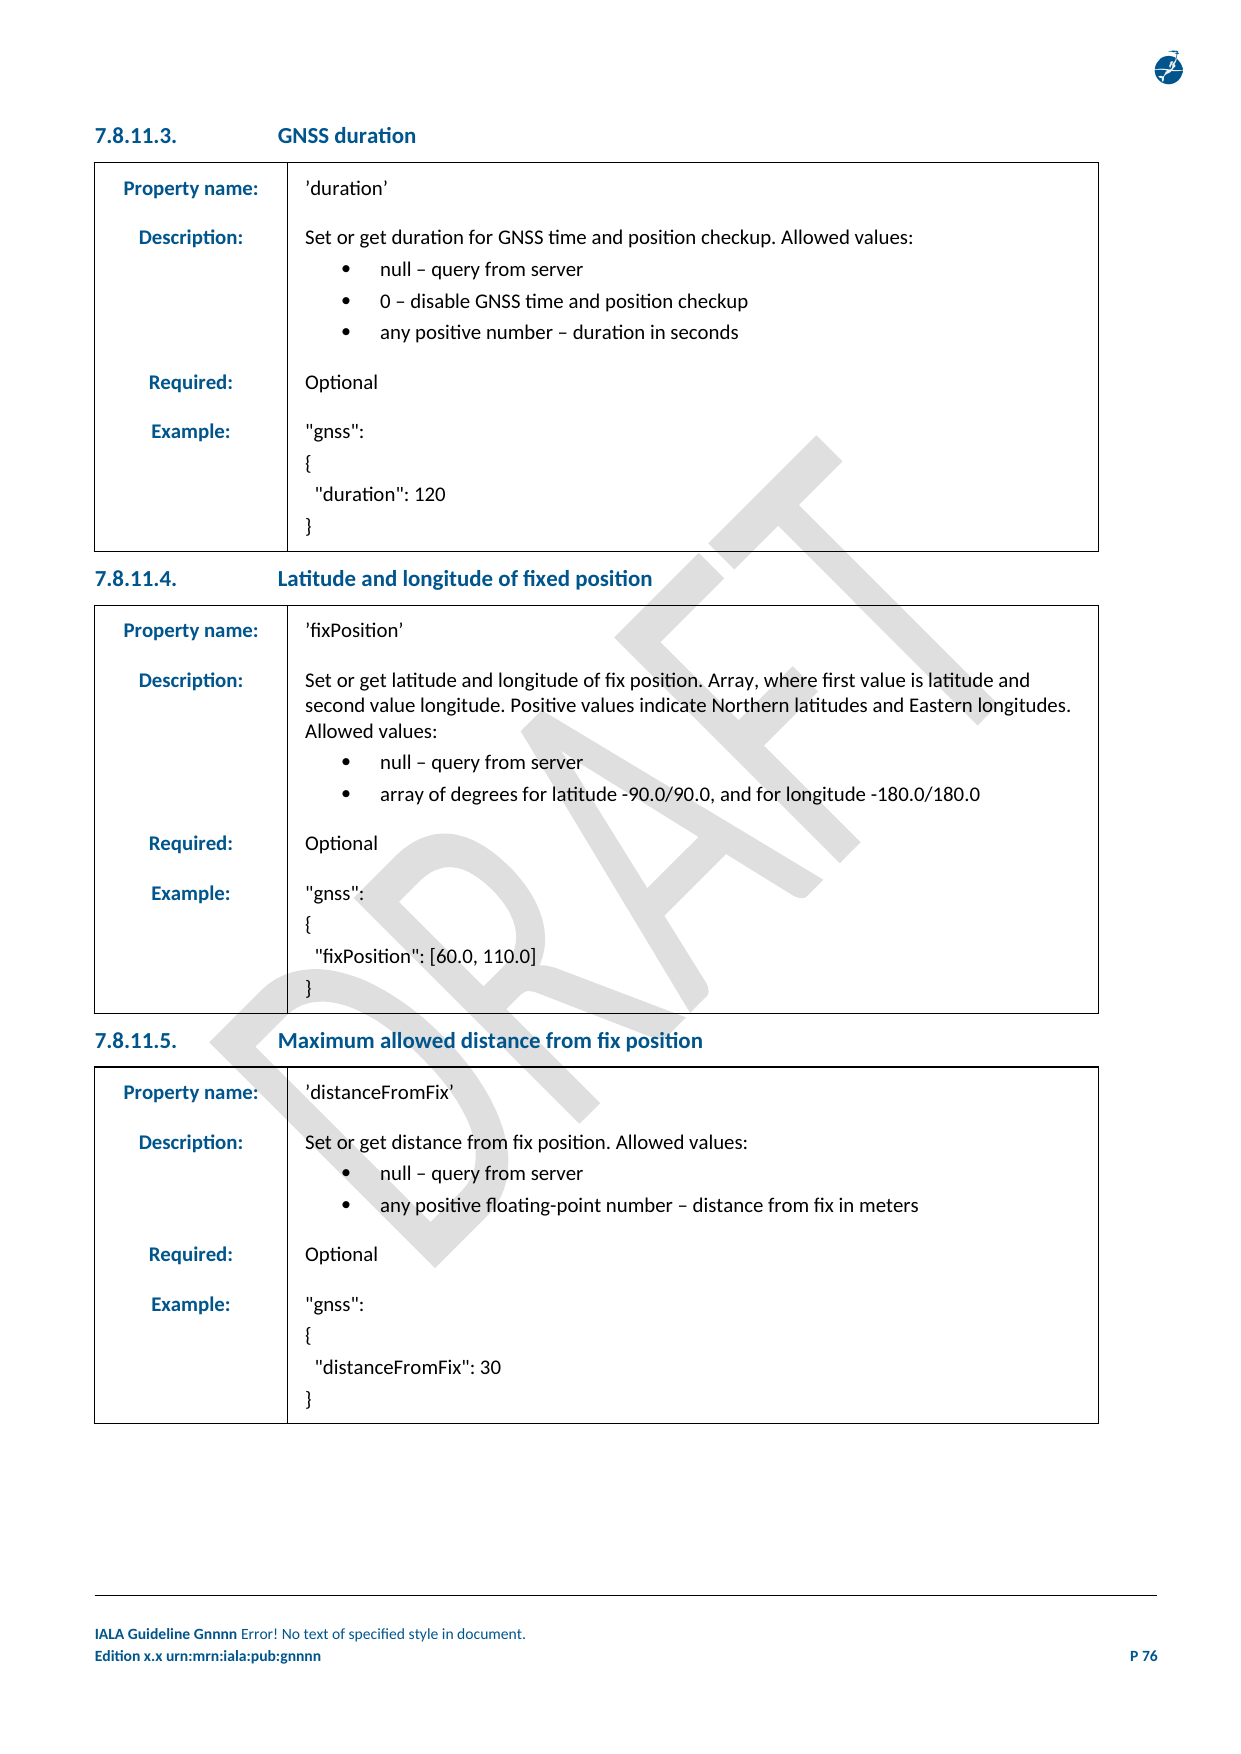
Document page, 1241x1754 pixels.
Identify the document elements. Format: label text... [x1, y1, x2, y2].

table_cell Description: [95, 655, 287, 819]
table_cell "gnss": { "distanceFromFix": 30 } [288, 1279, 1098, 1423]
table_cell Optional [288, 819, 1098, 868]
table_header Property name: [95, 606, 287, 655]
table_cell "gnss": { "fixPosition": [60.0, 110.0] } [288, 868, 1098, 1012]
text GNSS duration [94, 122, 1157, 149]
table_cell Optional [288, 1230, 1098, 1279]
table_header Property name: [95, 1068, 287, 1117]
table_cell Example: [95, 1279, 287, 1423]
table_header Property name: [95, 163, 287, 212]
table_cell Required: [95, 357, 287, 406]
table_cell Description: [95, 213, 287, 357]
table_header ’distanceFromFix’ [288, 1068, 1098, 1117]
table_header ’fixPosition’ [288, 606, 1098, 655]
text Maximum allowed distance from fix position [94, 1026, 1157, 1054]
table_cell Example: [95, 406, 287, 551]
table_cell Description: [95, 1117, 287, 1229]
table_header ’duration’ [288, 163, 1098, 212]
table_cell Set or get latitude and longitude of fix position. Array, where first value is latitude and second value longitude. Positive values indicate Northern latitudes and Eastern longitudes. Allowed values: null – query from server array of degrees for latitude -90.0/90.0, and for longitude -180.0/180.0 [288, 655, 1098, 819]
table_cell "gnss": { "duration": 120 } [288, 406, 1098, 551]
table_cell Set or get duration for GNSS time and position checkup. Allowed values: null – query from server 0 – disable GNSS time and position checkup any positive number – duration in seconds [288, 213, 1098, 357]
table_cell Set or get distance from fix position. Allowed values: null – query from server any positive floating-point number – distance from fix in meters [288, 1117, 1098, 1229]
table_cell Required: [95, 819, 287, 868]
text Latitude and longitude of fixed position [94, 564, 1157, 592]
picture [1123, 0, 1241, 119]
table_cell Example: [95, 868, 287, 1012]
table_cell Optional [288, 357, 1098, 406]
table_cell Required: [95, 1230, 287, 1279]
